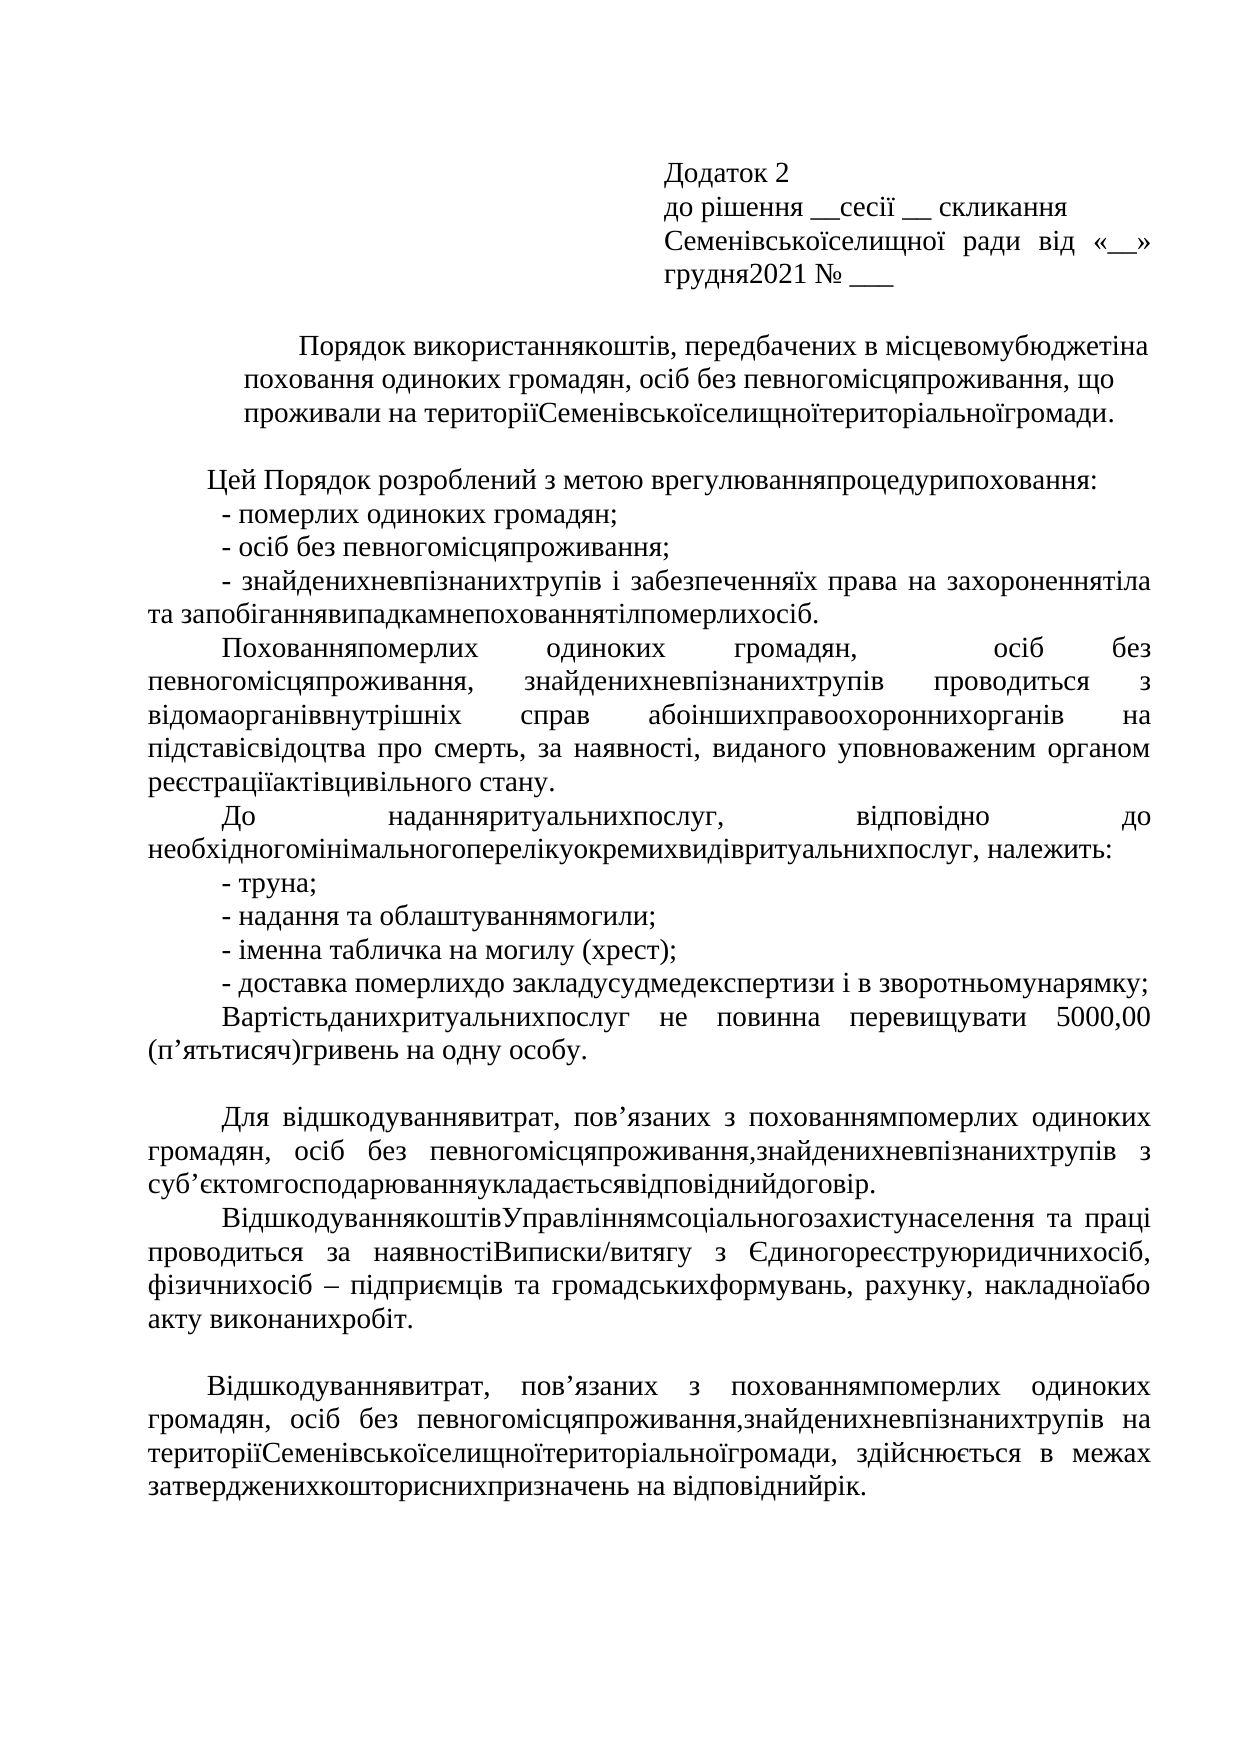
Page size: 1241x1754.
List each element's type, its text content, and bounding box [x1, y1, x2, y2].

text - іменна табличка на могилу (хрест); [148, 932, 1152, 965]
text - померлих одиноких громадян; [148, 496, 1152, 529]
text Порядок використаннякоштів, передбачених в місцевомубюджетіна поховання одиноких громадян, осіб без певногомісцяпроживання, що проживали на територіїСеменівськоїселищноїтериторіальноїгромади. [207, 328, 1152, 429]
text - труна; [148, 865, 1152, 898]
text Додаток 2 [590, 156, 1152, 189]
text Відшкодуваннявитрат, пов’язаних з похованнямпомерлих одиноких громадян, осіб без певногомісцяпроживання,знайденихневпізнанихтрупів на територіїСеменівськоїселищноїтериторіальноїгромади, здійснюється в межах затвердженихкошториснихпризначень на відповіднийрік. [148, 1368, 1152, 1502]
text ВідшкодуваннякоштівУправліннямсоціальногозахистунаселення та праці проводиться за наявностіВиписки/витягу з Єдиногореєструюридичнихосіб, фізичнихосіб – підприємців та громадськихформувань, рахунку, накладноїабо акту виконанихробіт. [148, 1200, 1152, 1334]
text Цей Порядок розроблений з метою врегулюванняпроцедурипоховання: [148, 462, 1152, 496]
text до рішення __сесії __ скликання [664, 189, 1152, 223]
text - надання та облаштуваннямогили; [148, 898, 1152, 932]
text Семенівськоїселищної ради від «__» грудня2021 № ___ [664, 223, 1152, 290]
text До наданняритуальнихпослуг, відповідно до необхідногомінімальногоперелікуокремихвидівритуальнихпослуг, належить: [148, 798, 1152, 865]
text - доставка померлихдо закладусудмедекспертизи і в зворотньомунарямку; [148, 965, 1152, 999]
text Похованняпомерлих одиноких громадян, осіб без певногомісцяпроживання, знайденихневпізнанихтрупів проводиться з відомаорганіввнутрішніх справ абоіншихправоохороннихорганів на підставісвідоцтва про смерть, за наявності, виданого уповноваженим органом реєстраціїактівцивільного стану. [148, 630, 1152, 798]
text Для відшкодуваннявитрат, пов’язаних з похованнямпомерлих одиноких громадян, осіб без певногомісцяпроживання,знайденихневпізнанихтрупів з суб’єктомгосподарюванняукладаєтьсявідповіднийдоговір. [148, 1099, 1152, 1200]
text - осіб без певногомісцяпроживання; [148, 529, 1152, 563]
text Вартістьданихритуальнихпослуг не повинна перевищувати 5000,00 (п’ятьтисяч)гривень на одну особу. [148, 999, 1152, 1066]
text - знайденихневпізнанихтрупів і забезпеченняїх права на захороненнятіла та запобіганнявипадкамнепохованнятілпомерлихосіб. [148, 563, 1152, 630]
